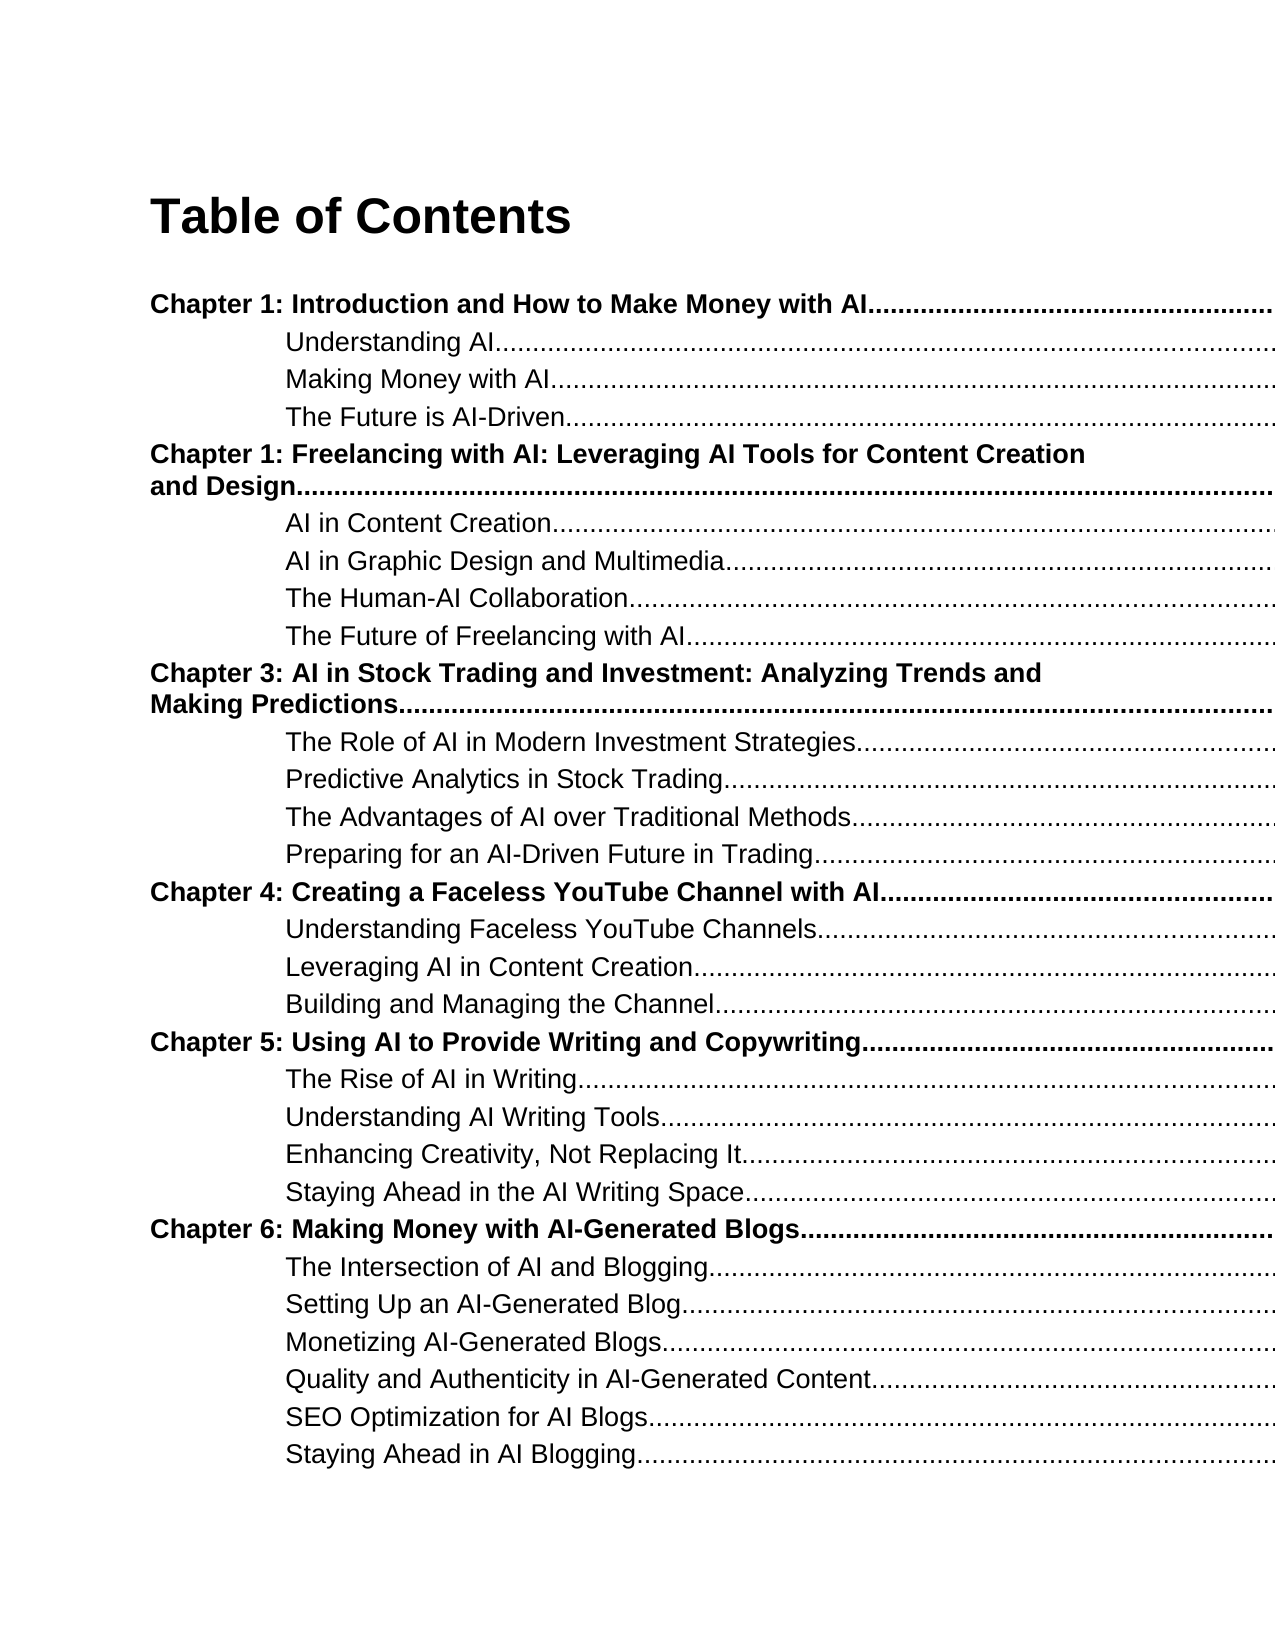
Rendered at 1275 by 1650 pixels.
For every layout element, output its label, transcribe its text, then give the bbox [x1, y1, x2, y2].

text Table of Contents [150, 186, 1140, 243]
